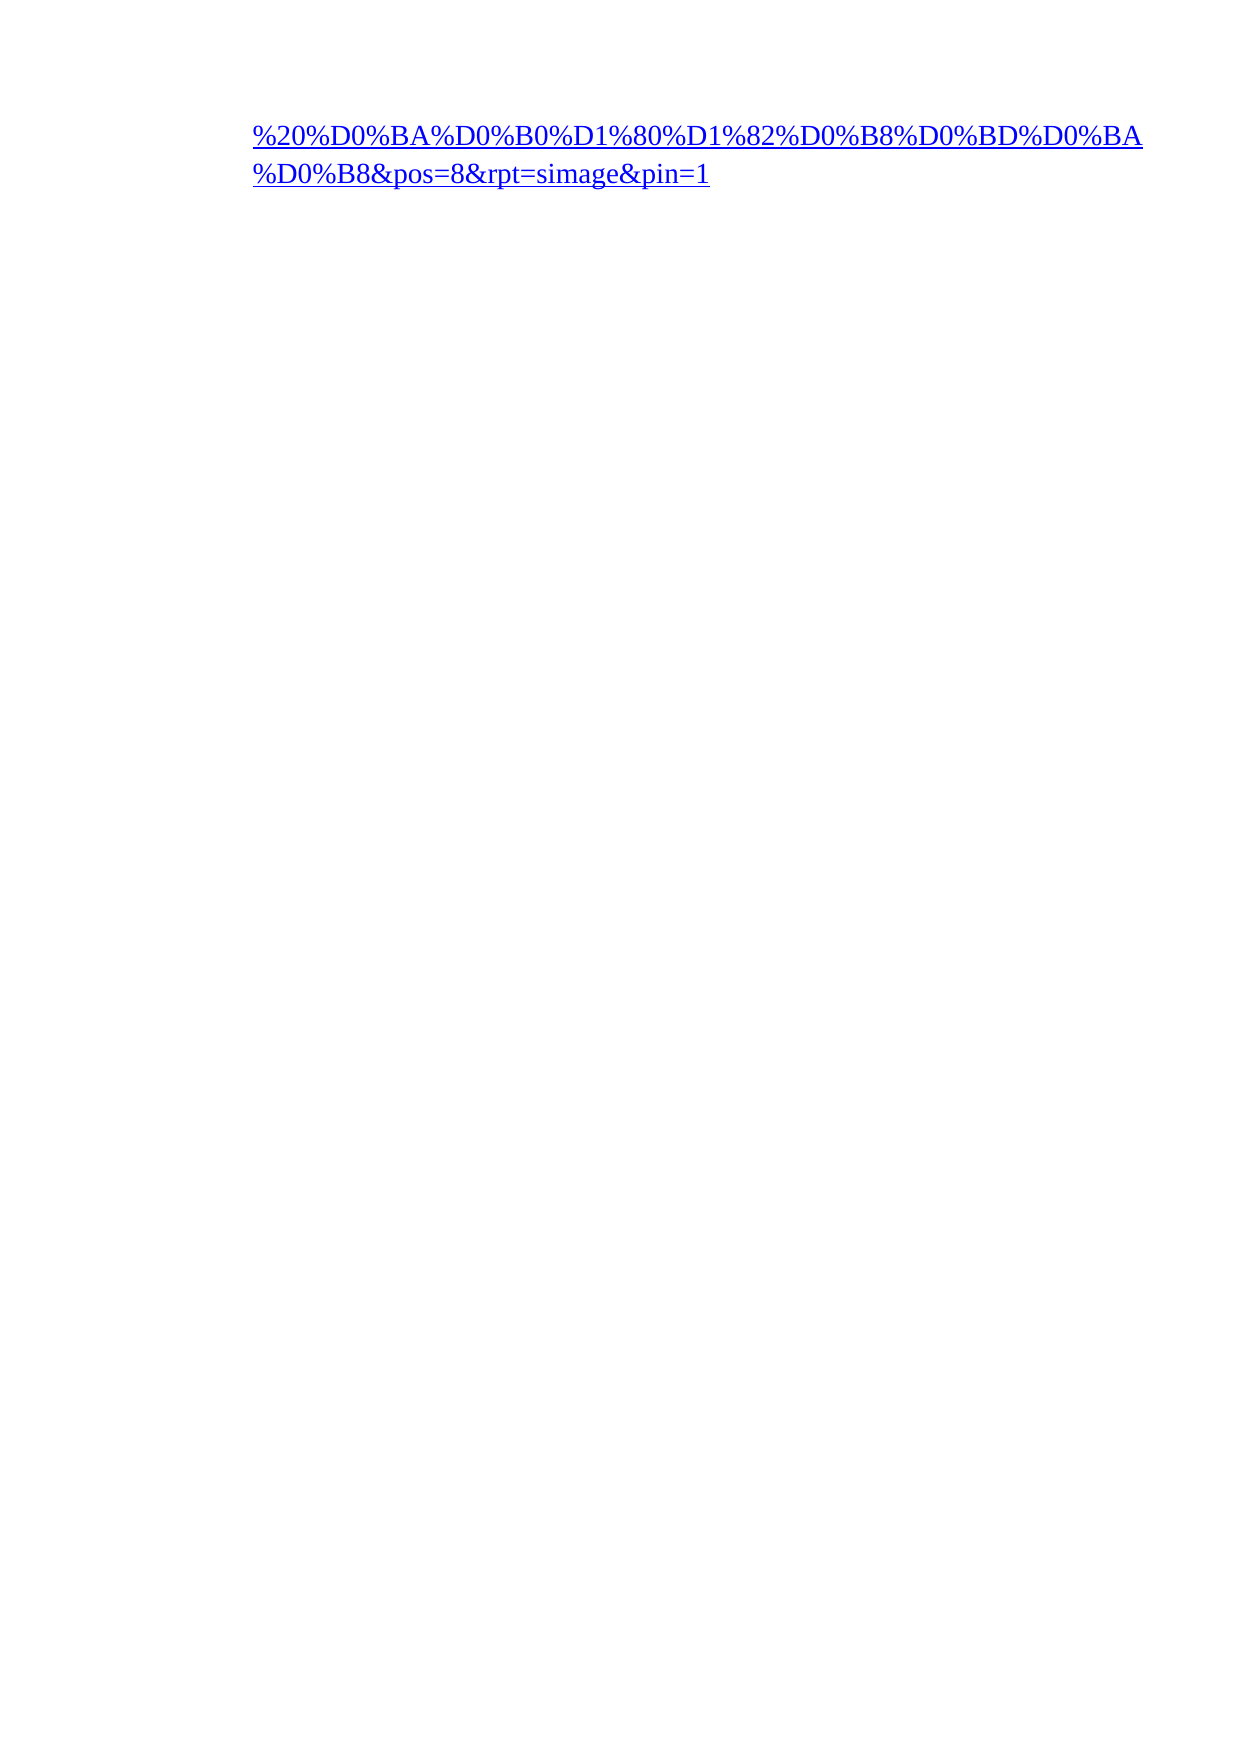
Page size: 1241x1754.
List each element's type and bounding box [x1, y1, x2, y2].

list [215, 118, 1152, 190]
